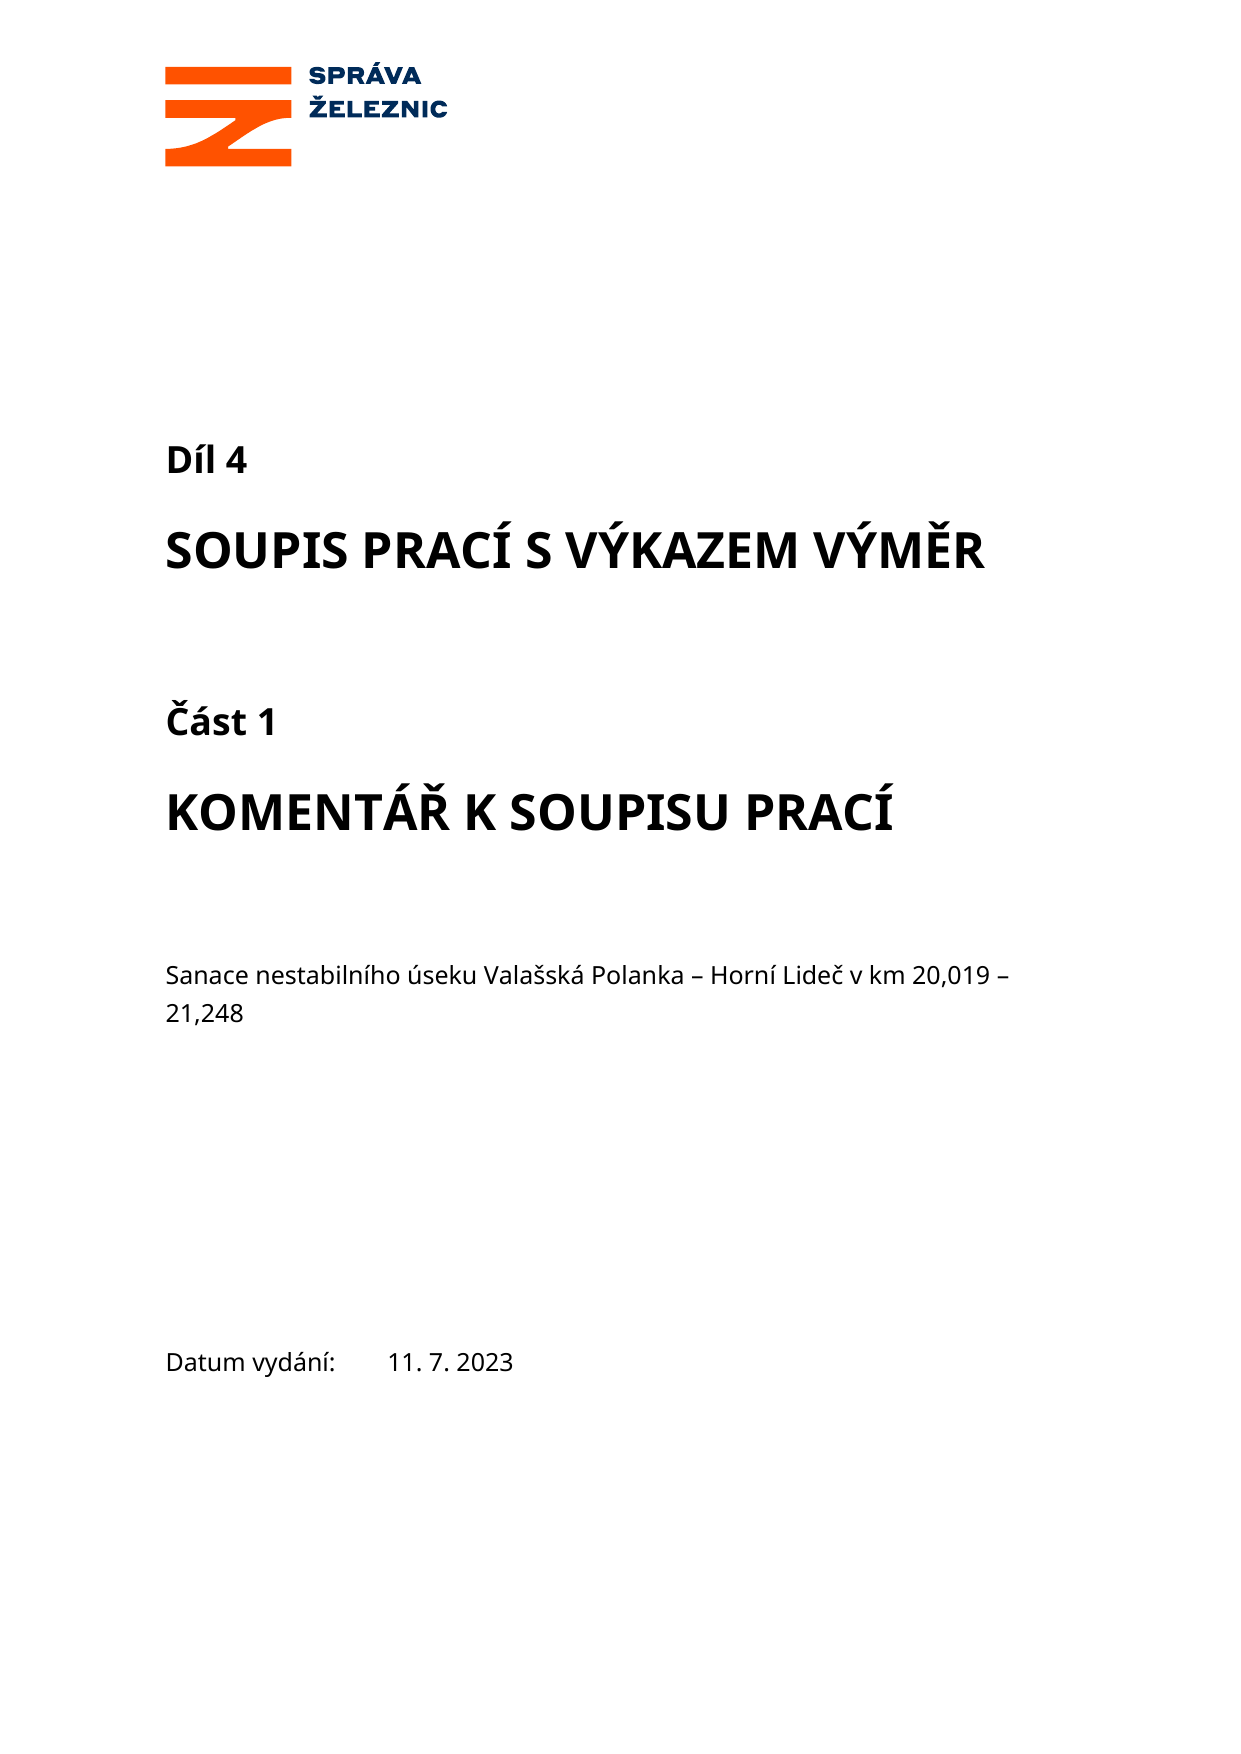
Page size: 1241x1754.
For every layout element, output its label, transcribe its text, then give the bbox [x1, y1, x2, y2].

text SOUPIS PRACÍ S VÝKAZEM VÝMĚR [165, 514, 1075, 583]
text Datum vydání: 11. 7. 2023 [165, 1345, 1075, 1379]
text KOMENTÁŘ K SOUPISU PRACÍ [165, 777, 1075, 845]
text Díl 4 [165, 433, 1075, 484]
text Část 1 [165, 696, 1075, 747]
